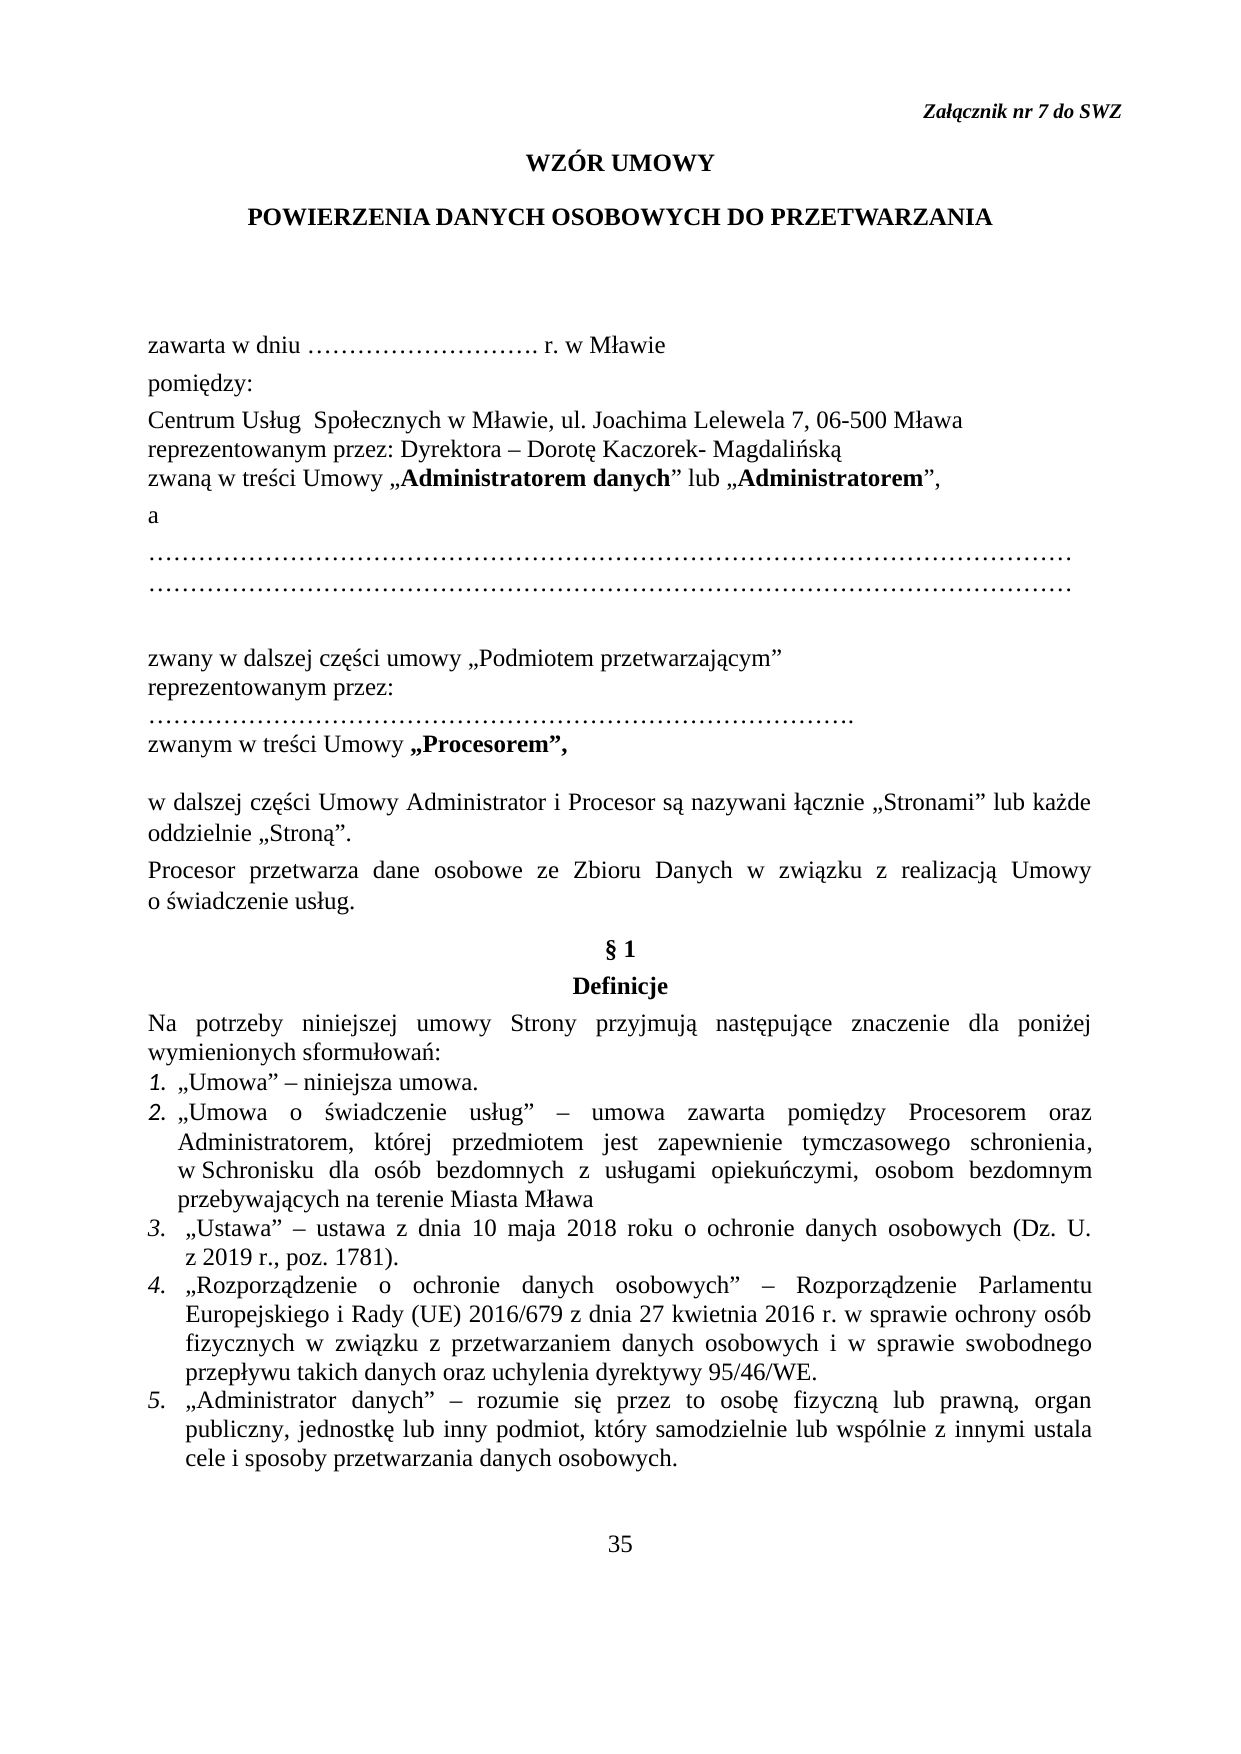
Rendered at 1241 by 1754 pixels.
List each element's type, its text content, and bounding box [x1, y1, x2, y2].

list „Umowa” – niniejsza umowa. [148, 1066, 1093, 1096]
text a [148, 500, 1093, 529]
subtitle POWIERZENIA DANYCH OSOBOWYCH DO PRZETWARZANIA [148, 202, 1093, 231]
text zwany w dalszej części umowy „Podmiotem przetwarzającym” [148, 643, 1093, 672]
text …………………………………………………………………………………………………………………………………………………………………………………………………… [148, 537, 1093, 597]
text Załącznik nr 7 do SWZ [148, 99, 1122, 123]
text Procesor przetwarza dane osobowe ze Zbioru Danych w związku z realizacją Umowy o świadczenie usług. [148, 855, 1093, 915]
list „Ustawa” – ustawa z dnia 10 maja 2018 roku o ochronie danych osobowych (Dz. U. z 2019 r., poz. 1781). [148, 1213, 1093, 1271]
list „Administrator danych” – rozumie się przez to osobę fizyczną lub prawną, organ publiczny, jednostkę lub inny podmiot, który samodzielnie lub wspólnie z innymi ustala cele i sposoby przetwarzania danych osobowych. [148, 1386, 1093, 1472]
text § 1 [148, 934, 1093, 962]
text zawarta w dniu ………………………. r. w Mławie [148, 331, 1093, 359]
text zwaną w treści Umowy „Administratorem danych” lub „Administratorem”, [148, 463, 1093, 491]
subtitle WZÓR UMOWY [148, 148, 1093, 177]
text reprezentowanym przez: …………………………………………………………………………. [148, 672, 1093, 729]
text Na potrzeby niniejszej umowy Strony przyjmują następujące znaczenie dla poniżej wymienionych sformułowań: [148, 1008, 1093, 1066]
text w dalszej części Umowy Administrator i Procesor są nazywani łącznie „Stronami” lub każde oddzielnie „Stroną”. [148, 787, 1093, 846]
list „Rozporządzenie o ochronie danych osobowych” – Rozporządzenie Parlamentu Europejskiego i Rady (UE) 2016/679 z dnia 27 kwietnia 2016 r. w sprawie ochrony osób fizycznych w związku z przetwarzaniem danych osobowych i w sprawie swobodnego przepływu takich danych oraz uchylenia dyrektywy 95/46/WE. [148, 1271, 1093, 1386]
list „Umowa o świadczenie usług” – umowa zawarta pomiędzy Procesorem oraz Administratorem, której przedmiotem jest zapewnienie tymczasowego schronienia, w Schronisku dla osób bezdomnych z usługami opiekuńczymi, osobom bezdomnym przebywających na terenie Miasta Mława [148, 1096, 1093, 1213]
text reprezentowanym przez: Dyrektora – Dorotę Kaczorek- Magdalińską [148, 434, 1093, 463]
text Centrum Usług Społecznych w Mławie, ul. Joachima Lelewela 7, 06-500 Mława [148, 405, 1093, 434]
text zwanym w treści Umowy „Procesorem”, [148, 729, 1093, 758]
text Definicje [148, 971, 1093, 1000]
text pomiędzy: [148, 368, 1093, 397]
